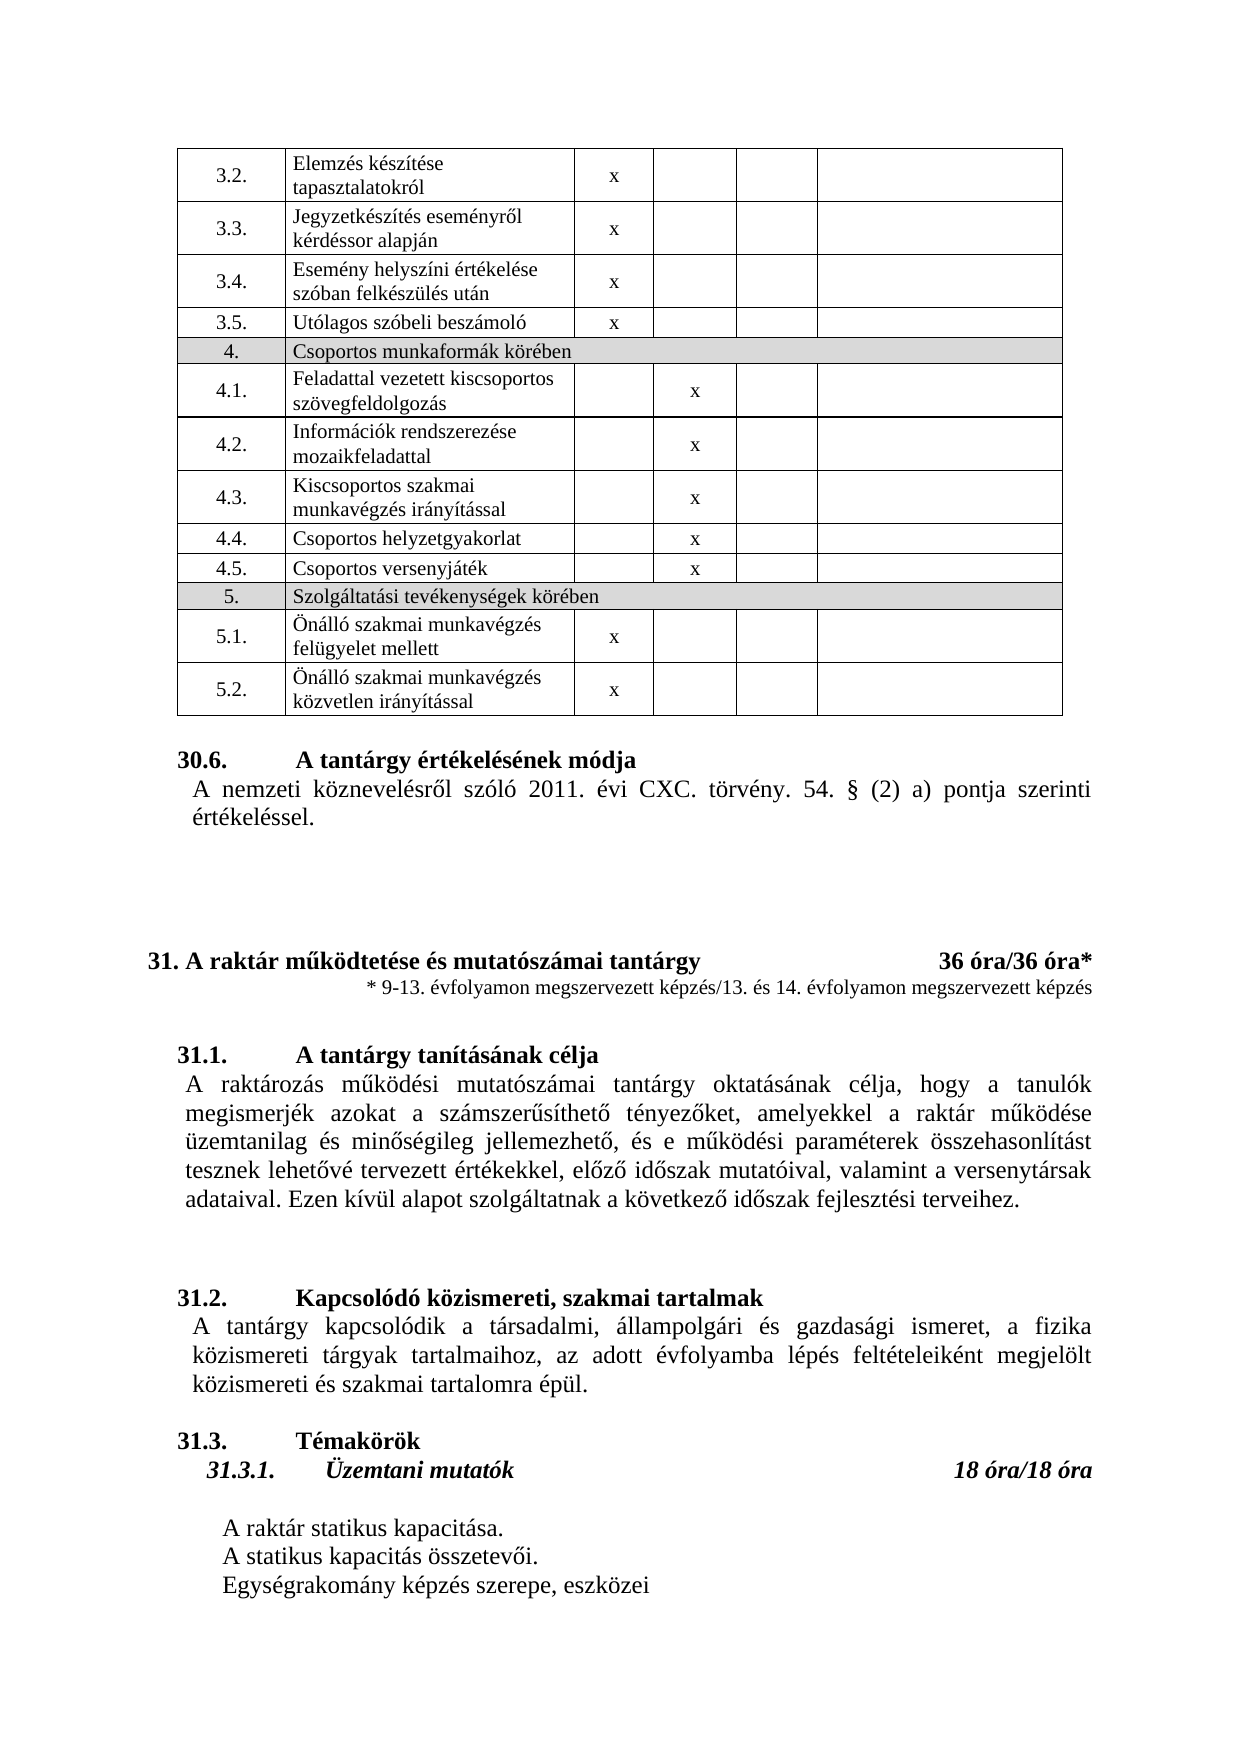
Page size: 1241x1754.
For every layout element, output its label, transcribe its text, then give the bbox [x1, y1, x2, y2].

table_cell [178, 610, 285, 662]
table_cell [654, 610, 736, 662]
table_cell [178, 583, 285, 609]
list A tantárgy tanításának célja [177, 1040, 1093, 1069]
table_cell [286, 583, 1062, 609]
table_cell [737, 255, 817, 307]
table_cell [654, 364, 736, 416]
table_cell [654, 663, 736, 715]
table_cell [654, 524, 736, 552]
list A raktár működtetése és mutatószámai tantárgy 36 óra/36 óra* [148, 946, 1093, 975]
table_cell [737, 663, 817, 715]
list Üzemtani mutatók 18 óra/18 óra [207, 1455, 1093, 1484]
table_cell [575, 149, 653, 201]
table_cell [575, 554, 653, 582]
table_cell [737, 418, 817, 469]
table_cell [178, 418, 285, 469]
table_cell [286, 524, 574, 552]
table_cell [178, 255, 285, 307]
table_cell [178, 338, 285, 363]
text A raktározás működési mutatószámai tantárgy oktatásának célja, hogy a tanulók megismerjék azokat a számszerűsíthető tényezőket, amelyekkel a raktár működése üzemtanilag és minőségileg jellemezhető, és e működési paraméterek összehasonlítást tesznek lehetővé tervezett értékekkel, előző időszak mutatóival, valamint a versenytársak adataival. Ezen kívül alapot szolgáltatnak a következő időszak fejlesztési terveihez. [185, 1069, 1093, 1213]
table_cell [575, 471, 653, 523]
text A nemzeti köznevelésről szóló 2011. évi CXC. törvény. 54. § (2) a) pontja szerinti értékeléssel. [192, 774, 1093, 831]
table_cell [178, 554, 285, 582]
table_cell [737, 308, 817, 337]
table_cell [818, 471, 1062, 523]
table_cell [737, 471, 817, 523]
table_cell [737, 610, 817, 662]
list A tantárgy értékelésének módja [177, 745, 1093, 774]
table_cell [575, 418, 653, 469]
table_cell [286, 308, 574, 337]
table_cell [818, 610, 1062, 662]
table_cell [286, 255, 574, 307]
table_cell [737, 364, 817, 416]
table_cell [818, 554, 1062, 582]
text * 9-13. évfolyamon megszervezett képzés/13. és 14. évfolyamon megszervezett képzés [148, 975, 1093, 999]
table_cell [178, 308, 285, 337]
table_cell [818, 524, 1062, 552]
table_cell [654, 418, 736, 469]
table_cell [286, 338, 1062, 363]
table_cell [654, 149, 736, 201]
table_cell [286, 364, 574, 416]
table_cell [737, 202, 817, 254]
text A tantárgy kapcsolódik a társadalmi, állampolgári és gazdasági ismeret, a fizika közismereti tárgyak tartalmaihoz, az adott évfolyamba lépés feltételeiként megjelölt közismereti és szakmai tartalomra épül. [192, 1311, 1093, 1398]
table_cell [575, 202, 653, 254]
list Kapcsolódó közismereti, szakmai tartalmak [177, 1283, 1093, 1311]
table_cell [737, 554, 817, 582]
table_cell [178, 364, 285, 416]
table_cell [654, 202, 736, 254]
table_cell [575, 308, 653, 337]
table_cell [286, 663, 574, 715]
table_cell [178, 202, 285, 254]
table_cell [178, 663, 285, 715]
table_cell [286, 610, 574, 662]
list Témakörök [177, 1426, 1093, 1455]
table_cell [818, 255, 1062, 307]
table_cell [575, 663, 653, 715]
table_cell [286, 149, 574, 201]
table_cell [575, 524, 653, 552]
text Egységrakomány képzés szerepe, eszközei [222, 1570, 1093, 1599]
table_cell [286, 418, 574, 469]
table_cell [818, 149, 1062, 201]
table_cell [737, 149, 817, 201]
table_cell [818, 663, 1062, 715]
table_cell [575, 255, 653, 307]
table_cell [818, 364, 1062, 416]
text A raktár statikus kapacitása. [222, 1513, 1093, 1541]
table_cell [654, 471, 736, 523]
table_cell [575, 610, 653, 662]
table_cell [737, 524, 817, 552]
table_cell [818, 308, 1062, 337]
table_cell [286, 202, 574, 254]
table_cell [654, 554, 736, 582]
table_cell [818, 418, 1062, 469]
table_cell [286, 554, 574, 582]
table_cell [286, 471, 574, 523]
text A statikus kapacitás összetevői. [222, 1541, 1093, 1570]
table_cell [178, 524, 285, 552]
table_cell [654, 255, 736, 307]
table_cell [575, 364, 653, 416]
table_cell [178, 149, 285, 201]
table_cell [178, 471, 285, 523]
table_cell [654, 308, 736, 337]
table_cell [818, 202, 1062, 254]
